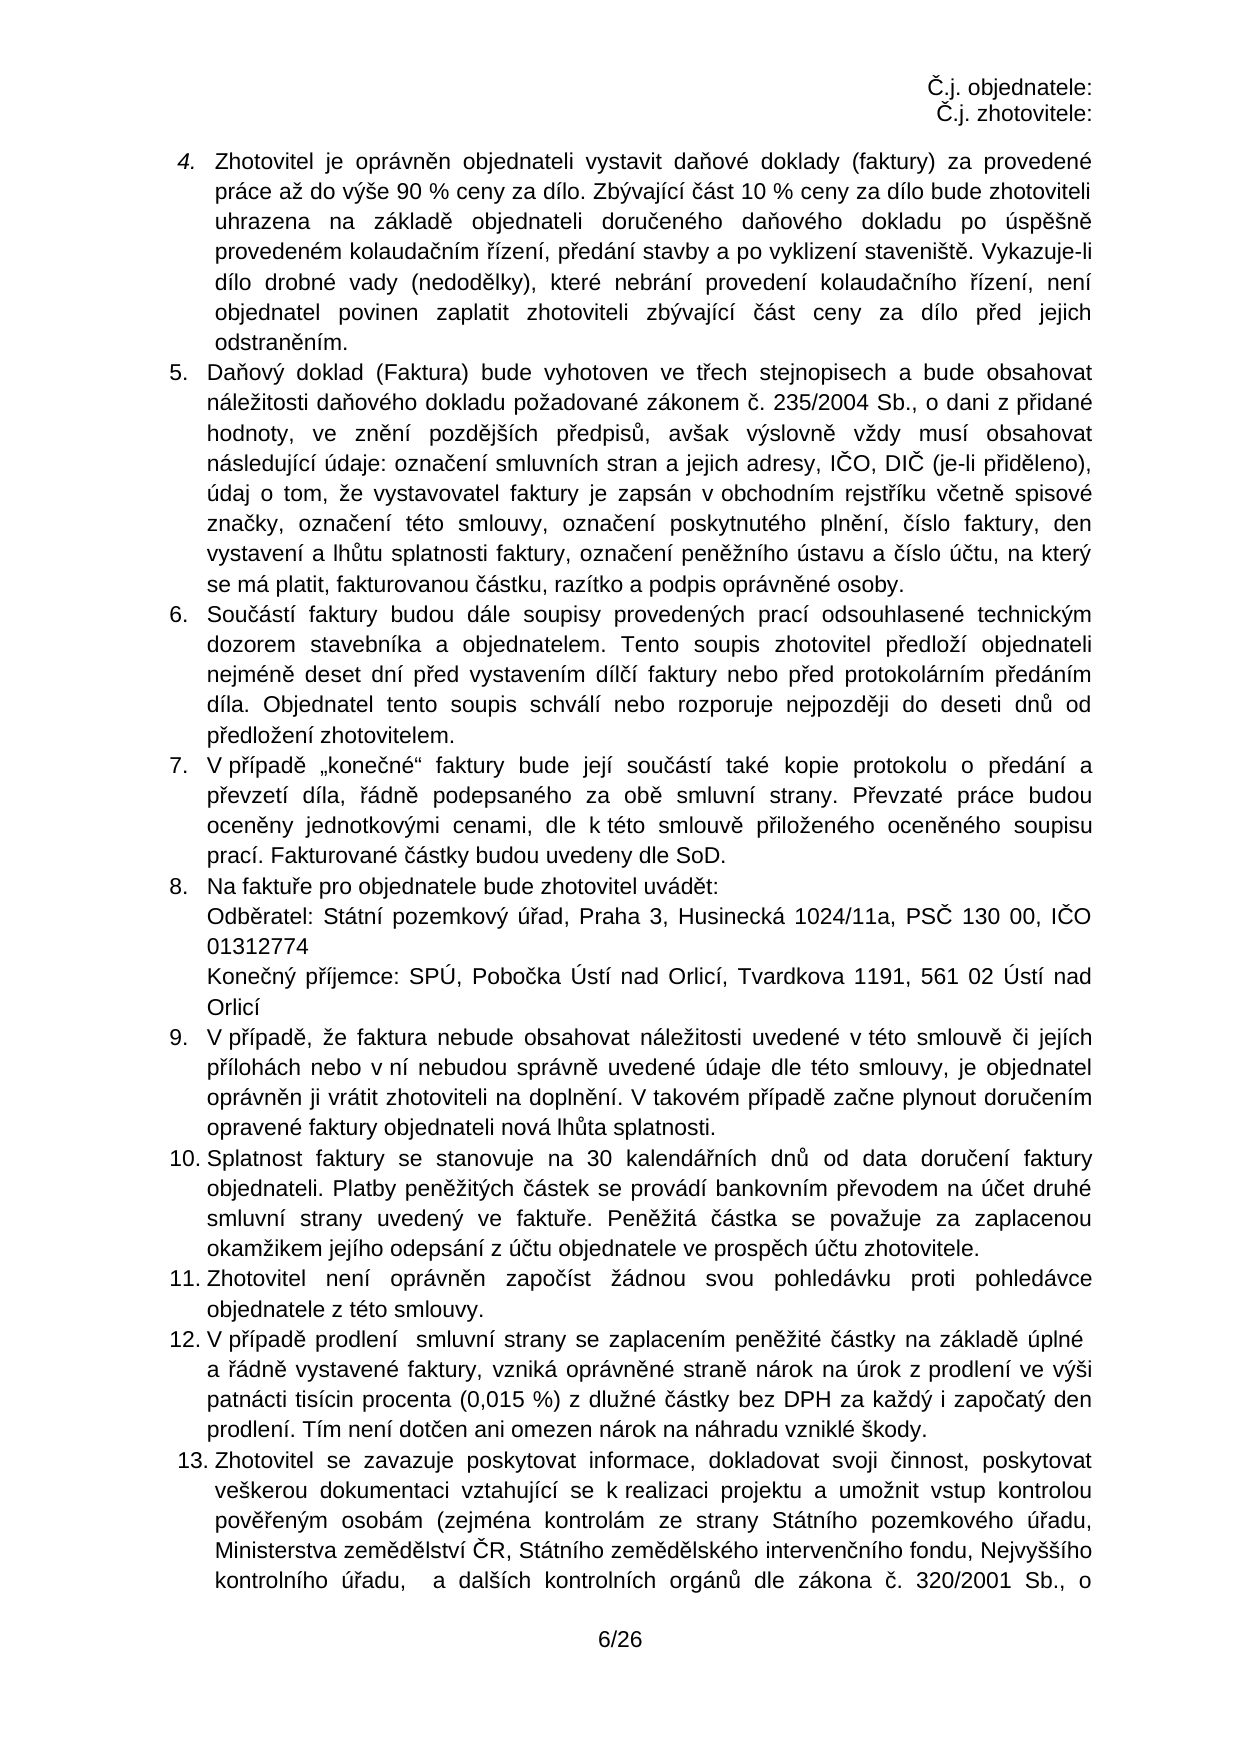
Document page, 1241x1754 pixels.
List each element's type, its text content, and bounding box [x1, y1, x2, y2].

list Odběratel: Státní pozemkový úřad, Praha 3, Husinecká 1024/11a, PSČ 130 00, IČO 01312774 [207, 903, 1093, 959]
list V případě „konečné“ faktury bude její součástí také kopie protokolu o předání a převzetí díla, řádně podepsaného za obě smluvní strany. Převzaté práce budou oceněny jednotkovými cenami, dle k této smlouvě přiloženého oceněného soupisu prací. Fakturované částky budou uvedeny dle SoD. [169, 752, 1093, 869]
list V případě prodlení smluvní strany se zaplacením peněžité částky na základě úplné a řádně vystavené faktury, vzniká oprávněné straně nárok na úrok z prodlení ve výši patnácti tisícin procenta (0,015 %) z dlužné částky bez DPH za každý i započatý den prodlení. Tím není dotčen ani omezen nárok na náhradu vzniklé škody. [169, 1326, 1093, 1443]
list Zhotovitel není oprávněn započíst žádnou svou pohledávku proti pohledávce objednatele z této smlouvy. [169, 1265, 1093, 1322]
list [177, 1447, 1093, 1594]
list Na faktuře pro objednatele bude zhotovitel uvádět: [169, 873, 1093, 899]
list Splatnost faktury se stanovuje na 30 kalendářních dnů od data doručení faktury objednateli. Platby peněžitých částek se provádí bankovním převodem na účet druhé smluvní strany uvedený ve faktuře. Peněžitá částka se považuje za zaplacenou okamžikem jejího odepsání z účtu objednatele ve prospěch účtu zhotovitele. [169, 1144, 1093, 1261]
list Konečný příjemce: SPÚ, Pobočka Ústí nad Orlicí, Tvardkova 1191, 561 02 Ústí nad Orlicí [207, 963, 1093, 1020]
list V případě, že faktura nebude obsahovat náležitosti uvedené v této smlouvě či jejích přílohách nebo v ní nebudou správně uvedené údaje dle této smlouvy, je objednatel oprávněn ji vrátit zhotoviteli na doplnění. V takovém případě začne plynout doručením opravené faktury objednateli nová lhůta splatnosti. [169, 1024, 1093, 1141]
list Zhotovitel je oprávněn objednateli vystavit daňové doklady (faktury) za provedené práce až do výše 90 % ceny za dílo. Zbývající část 10 % ceny za dílo bude zhotoviteli uhrazena na základě objednateli doručeného daňového dokladu po úspěšně provedeném kolaudačním řízení, předání stavby a po vyklizení staveniště. Vykazuje-li dílo drobné vady (nedodělky), které nebrání provedení kolaudačního řízení, není objednatel povinen zaplatit zhotoviteli zbývající část ceny za dílo před jejich odstraněním. [177, 148, 1093, 355]
list Součástí faktury budou dále soupisy provedených prací odsouhlasené technickým dozorem stavebníka a objednatelem. Tento soupis zhotovitel předloží objednateli nejméně deset dní před vystavením dílčí faktury nebo před protokolárním předáním díla. Objednatel tento soupis schválí nebo rozporuje nejpozději do deseti dnů od předložení zhotovitelem. [169, 601, 1093, 748]
list Daňový doklad (Faktura) bude vyhotoven ve třech stejnopisech a bude obsahovat náležitosti daňového dokladu požadované zákonem č. 235/2004 Sb., o dani z přidané hodnoty, ve znění pozdějších předpisů, avšak výslovně vždy musí obsahovat následující údaje: označení smluvních stran a jejich adresy, IČO, DIČ (je-li přiděleno), údaj o tom, že vystavovatel faktury je zapsán v obchodním rejstříku včetně spisové značky, označení této smlouvy, označení poskytnutého plnění, číslo faktury, den vystavení a lhůtu splatnosti faktury, označení peněžního ústavu a číslo účtu, na který se má platit, fakturovanou částku, razítko a podpis oprávněné osoby. [169, 359, 1093, 597]
